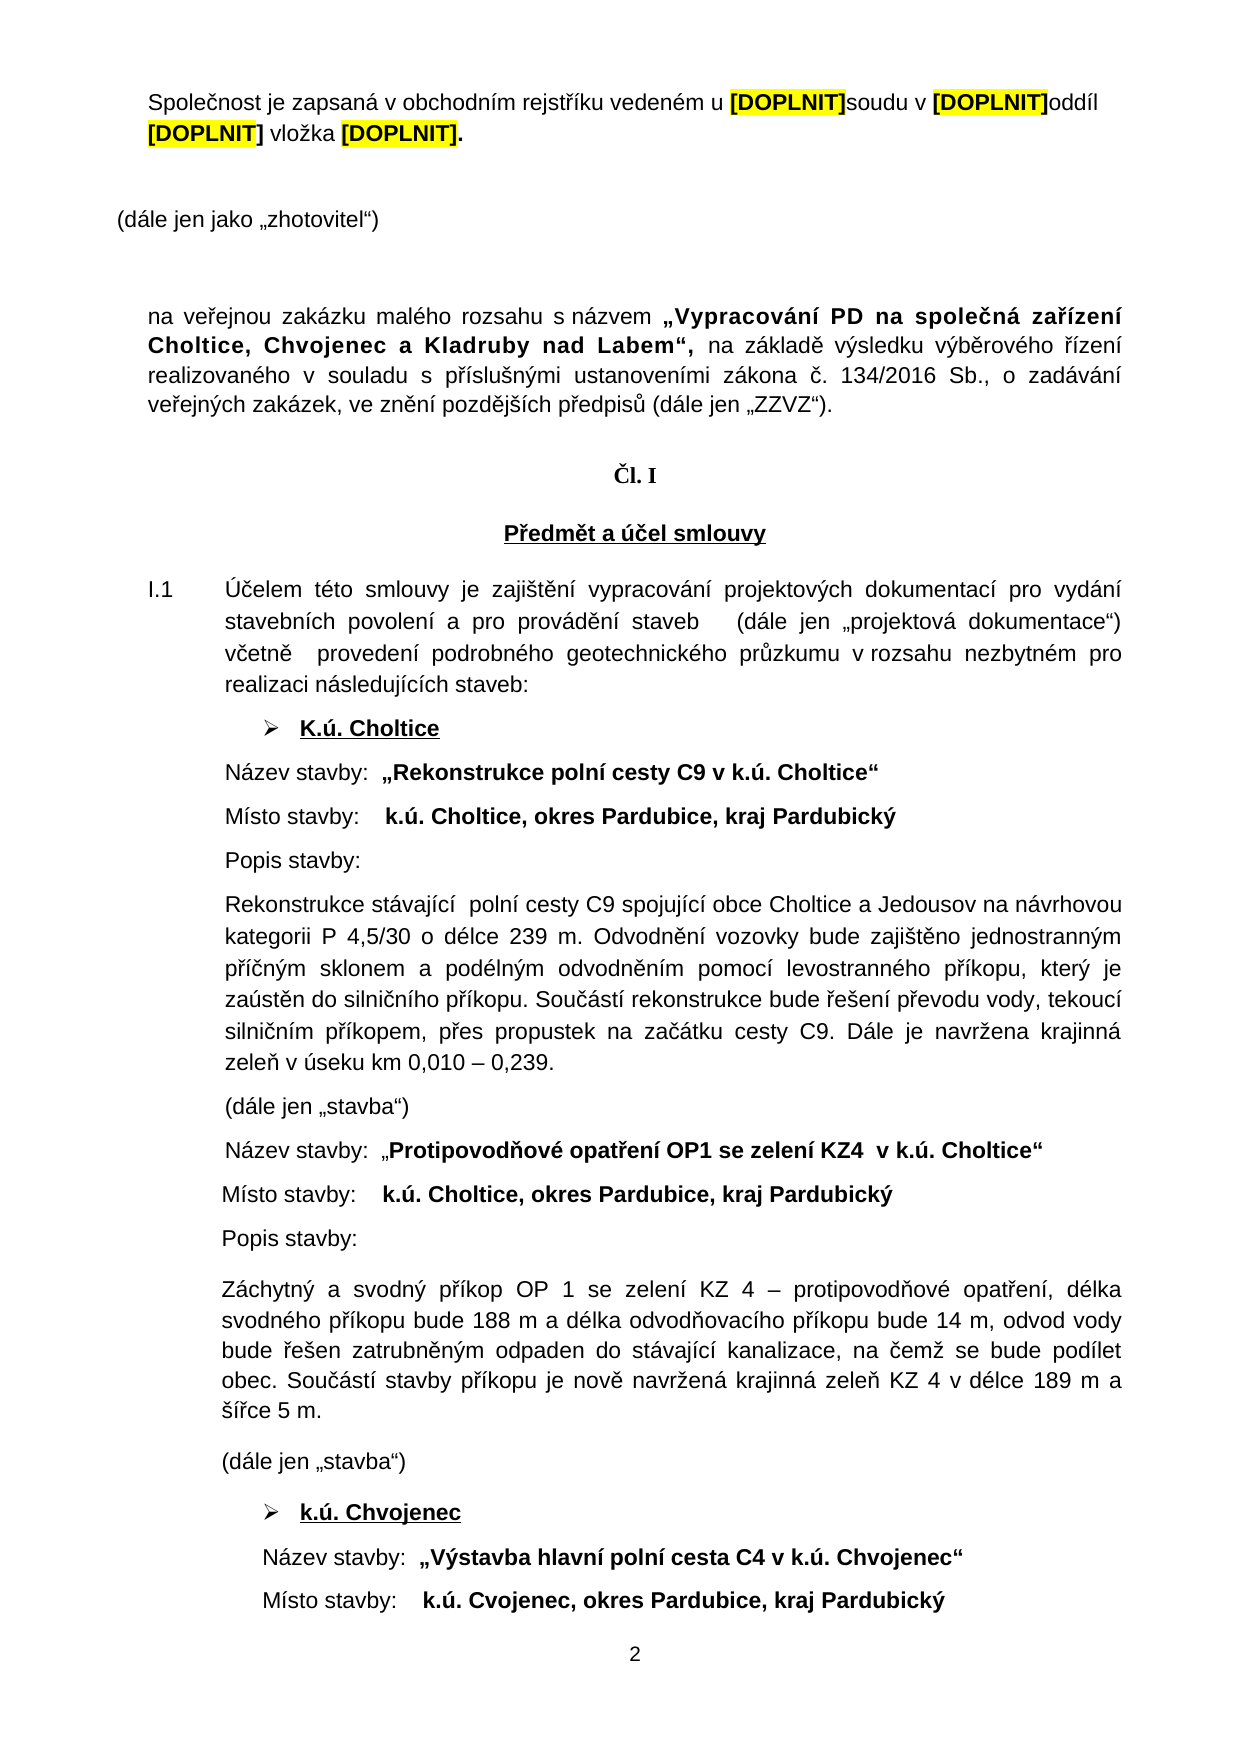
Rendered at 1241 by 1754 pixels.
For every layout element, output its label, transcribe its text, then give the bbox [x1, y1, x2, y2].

list Název stavby: „Výstavba hlavní polní cesta C4 v k.ú. Chvojenec“ [262, 1543, 1122, 1570]
text Popis stavby: [148, 1225, 1122, 1252]
text na veřejnou zakázku malého rozsahu s názvem „Vypracování PD na společná zařízení Choltice, Chvojenec a Kladruby nad Labem“, na základě výsledku výběrového řízení realizovaného v souladu s příslušnými ustanoveními zákona č. 134/2016 Sb., o zadávání veřejných zakázek, ve znění pozdějších předpisů (dále jen „ZZVZ“). [148, 301, 1122, 418]
list Místo stavby: k.ú. Choltice, okres Pardubice, kraj Pardubický [148, 1181, 1122, 1208]
text Předmět a účel smlouvy [148, 518, 1122, 547]
text (dále jen „stavba“) [221, 1448, 1122, 1475]
text Záchytný a svodný příkop OP 1 se zelení KZ 4 – protipovodňové opatření, délka svodného příkopu bude 188 m a délka odvodňovacího příkopu bude 14 m, odvod vody bude řešen zatrubněným odpaden do stávající kanalizace, na čemž se bude podílet obec. Součástí stavby příkopu je nově navržená krajinná zeleň KZ 4 v délce 189 m a šířce 5 m. [221, 1276, 1122, 1424]
text Čl. I [148, 431, 1122, 489]
list Rekonstrukce stávající polní cesty C9 spojující obce Choltice a Jedousov na návrhovou kategorii P 4,5/30 o délce 239 m. Odvodnění vozovky bude zajištěno jednostranným příčným sklonem a podélným odvodněním pomocí levostranného příkopu, který je zaústěn do silničního příkopu. Součástí rekonstrukce bude řešení převodu vody, tekoucí silničním příkopem, přes propustek na začátku cesty C9. Dále je navržena krajinná zeleň v úseku km 0,010 – 0,239. [224, 891, 1122, 1076]
text Společnost je zapsaná v obchodním rejstříku vedeném u [DOPLNIT]soudu v [DOPLNIT]oddíl [DOPLNIT] vložka [DOPLNIT]. [148, 89, 1152, 147]
list k.ú. Chvojenec [262, 1499, 1122, 1526]
list Popis stavby: [224, 847, 1122, 874]
list Účelem této smlouvy je zajištění vypracování projektových dokumentací pro vydání stavebních povolení a pro provádění staveb (dále jen „projektová dokumentace“) včetně provedení podrobného geotechnického průzkumu v rozsahu nezbytném pro realizaci následujících staveb: [148, 576, 1122, 697]
text (dále jen jako „zhotovitel“) [110, 206, 1122, 232]
list K.ú. Choltice [262, 715, 1122, 741]
list (dále jen „stavba“) [224, 1093, 1122, 1119]
list Název stavby: „Rekonstrukce polní cesty C9 v k.ú. Choltice“ [224, 759, 1122, 786]
list Místo stavby: k.ú. Choltice, okres Pardubice, kraj Pardubický [224, 803, 1122, 829]
list Název stavby: „Protipovodňové opatření OP1 se zelení KZ4 v k.ú. Choltice“ [224, 1137, 1122, 1164]
list Místo stavby: k.ú. Cvojenec, okres Pardubice, kraj Pardubický [262, 1587, 1122, 1614]
